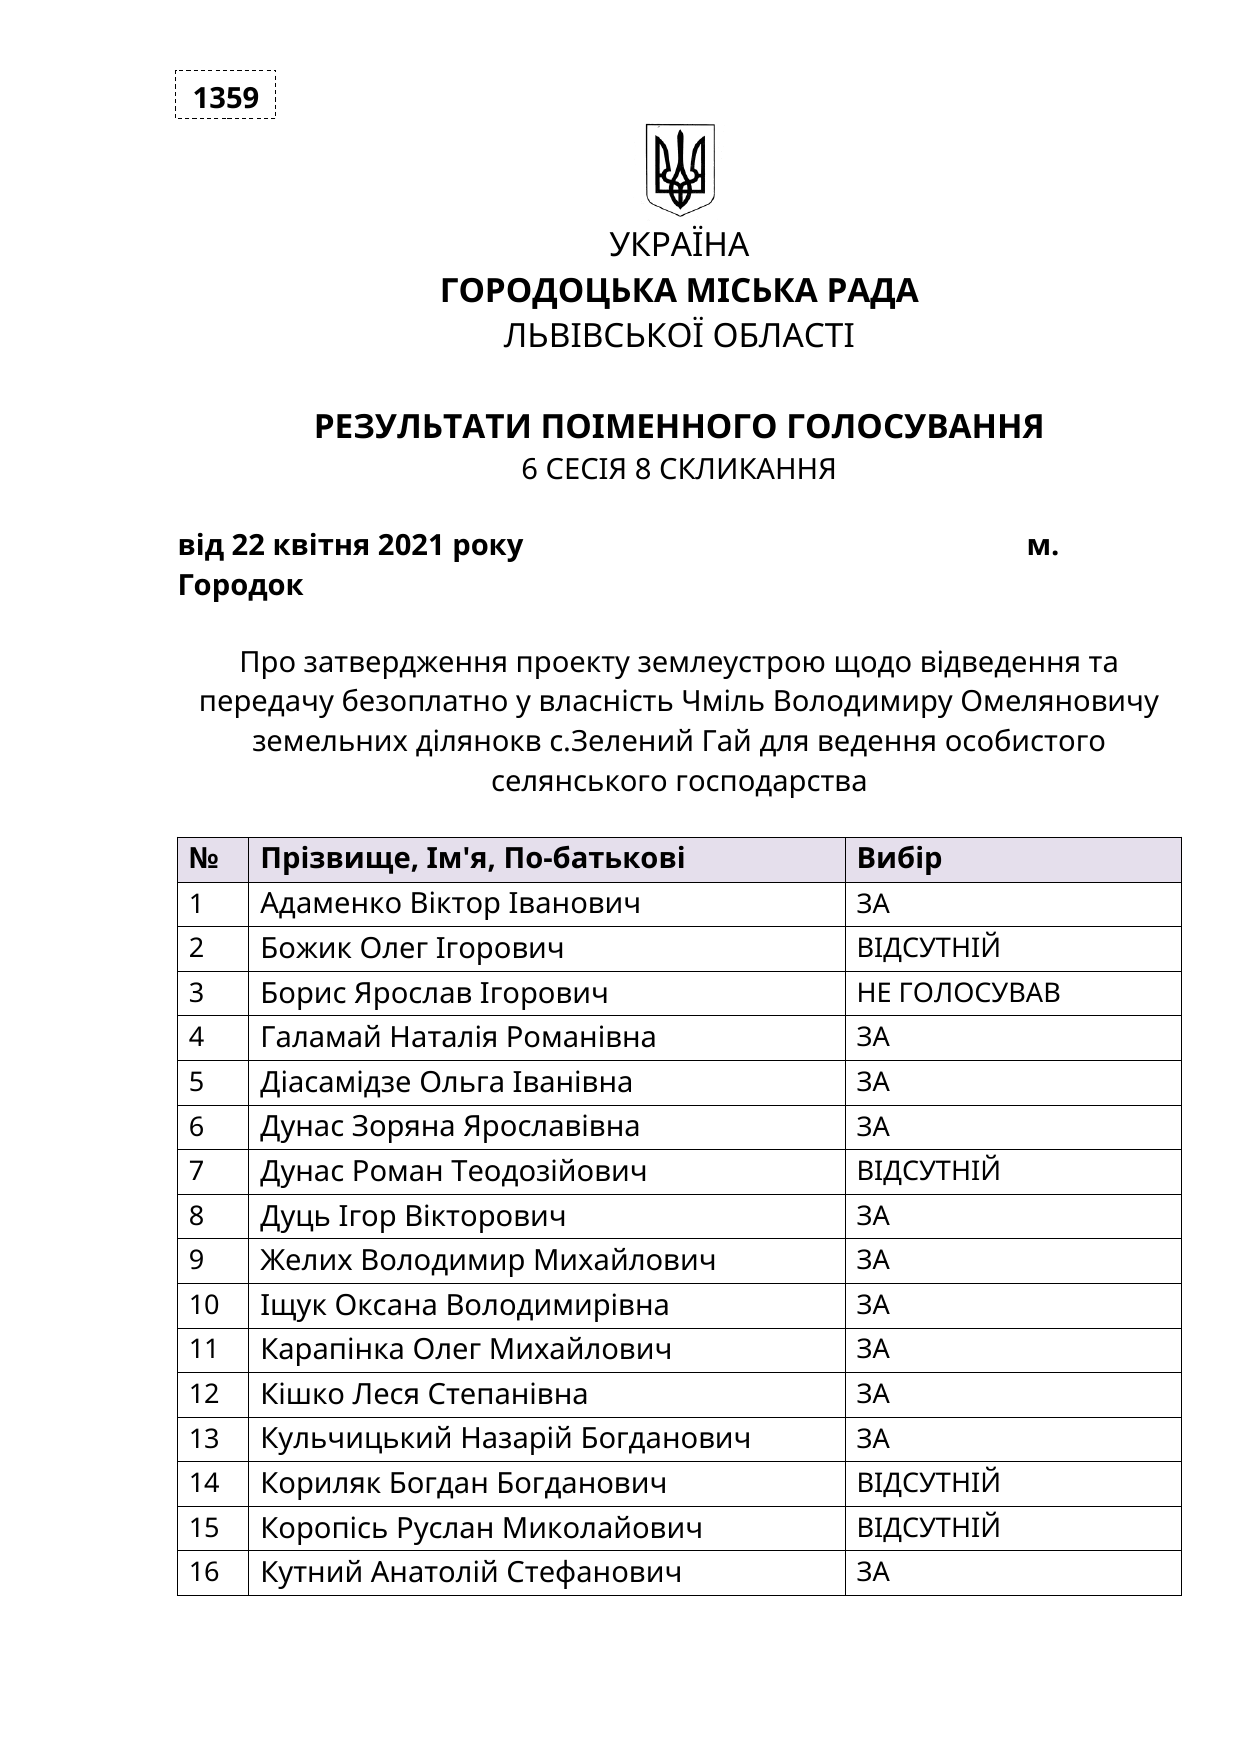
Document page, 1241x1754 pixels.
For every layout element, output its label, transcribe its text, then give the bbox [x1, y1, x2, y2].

table_cell 12 [178, 1373, 248, 1417]
text від 22 квітня 2021 року м. Городок [177, 525, 1181, 604]
table_cell ЗА [846, 1106, 1181, 1149]
table_cell 8 [178, 1195, 248, 1238]
table_cell 10 [178, 1284, 248, 1327]
table_cell НЕ ГОЛОСУВАВ [846, 972, 1181, 1015]
table_cell ВІДСУТНІЙ [846, 927, 1181, 971]
table_header Вибір [846, 838, 1181, 882]
text Про затвердження проекту землеустрою щодо відведення та передачу безоплатно у власність Чміль Володимиру Омеляновичу земельних ділянокв с.Зелений Гай для ведення особистого селянського господарства [177, 641, 1181, 800]
table_cell ЗА [846, 1195, 1181, 1238]
table_cell Коропісь Руслан Миколайович [249, 1507, 845, 1550]
table_cell 4 [178, 1016, 248, 1060]
text ГОРОДОЦЬКА МІСЬКА РАДА [177, 266, 1181, 312]
table_cell Желих Володимир Михайлович [249, 1239, 845, 1283]
table_cell 1 [178, 883, 248, 926]
table_cell ЗА [846, 1061, 1181, 1104]
table_header Прізвище, Ім'я, По-батькові [249, 838, 845, 882]
table_header № [178, 838, 248, 882]
table_cell 5 [178, 1061, 248, 1104]
table_cell Дунас Роман Теодозійович [249, 1150, 845, 1194]
table_cell ЗА [846, 1373, 1181, 1417]
table_cell Карапінка Олег Михайлович [249, 1329, 845, 1372]
table_cell Кульчицький Назарій Богданович [249, 1418, 845, 1461]
table_cell ЗА [846, 1329, 1181, 1372]
table_cell Божик Олег Ігорович [249, 927, 845, 971]
table_cell Адаменко Віктор Іванович [249, 883, 845, 926]
table_cell Дуць Ігор Вікторович [249, 1195, 845, 1238]
table_cell Дунас Зоряна Ярославівна [249, 1106, 845, 1149]
table_cell Борис Ярослав Ігорович [249, 972, 845, 1015]
table_cell ВІДСУТНІЙ [846, 1507, 1181, 1550]
table_cell ВІДСУТНІЙ [846, 1150, 1181, 1194]
table_cell 15 [178, 1507, 248, 1550]
table_cell Іщук Оксана Володимирівна [249, 1284, 845, 1327]
table_cell 3 [178, 972, 248, 1015]
table_cell Кутний Анатолій Стефанович [249, 1551, 845, 1595]
table_cell Галамай Наталія Романівна [249, 1016, 845, 1060]
table_cell 14 [178, 1462, 248, 1506]
table_cell ЗА [846, 1239, 1181, 1283]
table_cell ВІДСУТНІЙ [846, 1462, 1181, 1506]
table_cell 11 [178, 1329, 248, 1372]
picture [633, 118, 726, 221]
table_cell 7 [178, 1150, 248, 1194]
table_cell 16 [178, 1551, 248, 1595]
table_cell Діасамідзе Ольга Іванівна [249, 1061, 845, 1104]
text РЕЗУЛЬТАТИ ПОІМЕННОГО ГОЛОСУВАННЯ [177, 403, 1181, 448]
table_cell 9 [178, 1239, 248, 1283]
table_cell ЗА [846, 1016, 1181, 1060]
table_cell ЗА [846, 883, 1181, 926]
table_cell 2 [178, 927, 248, 971]
table_cell Кориляк Богдан Богданович [249, 1462, 845, 1506]
text 6 СЕСІЯ 8 СКЛИКАННЯ [177, 448, 1181, 488]
table_cell 13 [178, 1418, 248, 1461]
text ЛЬВІВСЬКОЇ ОБЛАСТІ [177, 312, 1181, 357]
table_cell ЗА [846, 1284, 1181, 1327]
table_cell ЗА [846, 1418, 1181, 1461]
table_cell Кішко Леся Степанівна [249, 1373, 845, 1417]
table_cell ЗА [846, 1551, 1181, 1595]
table_cell 6 [178, 1106, 248, 1149]
text УКРАЇНА [177, 221, 1181, 266]
